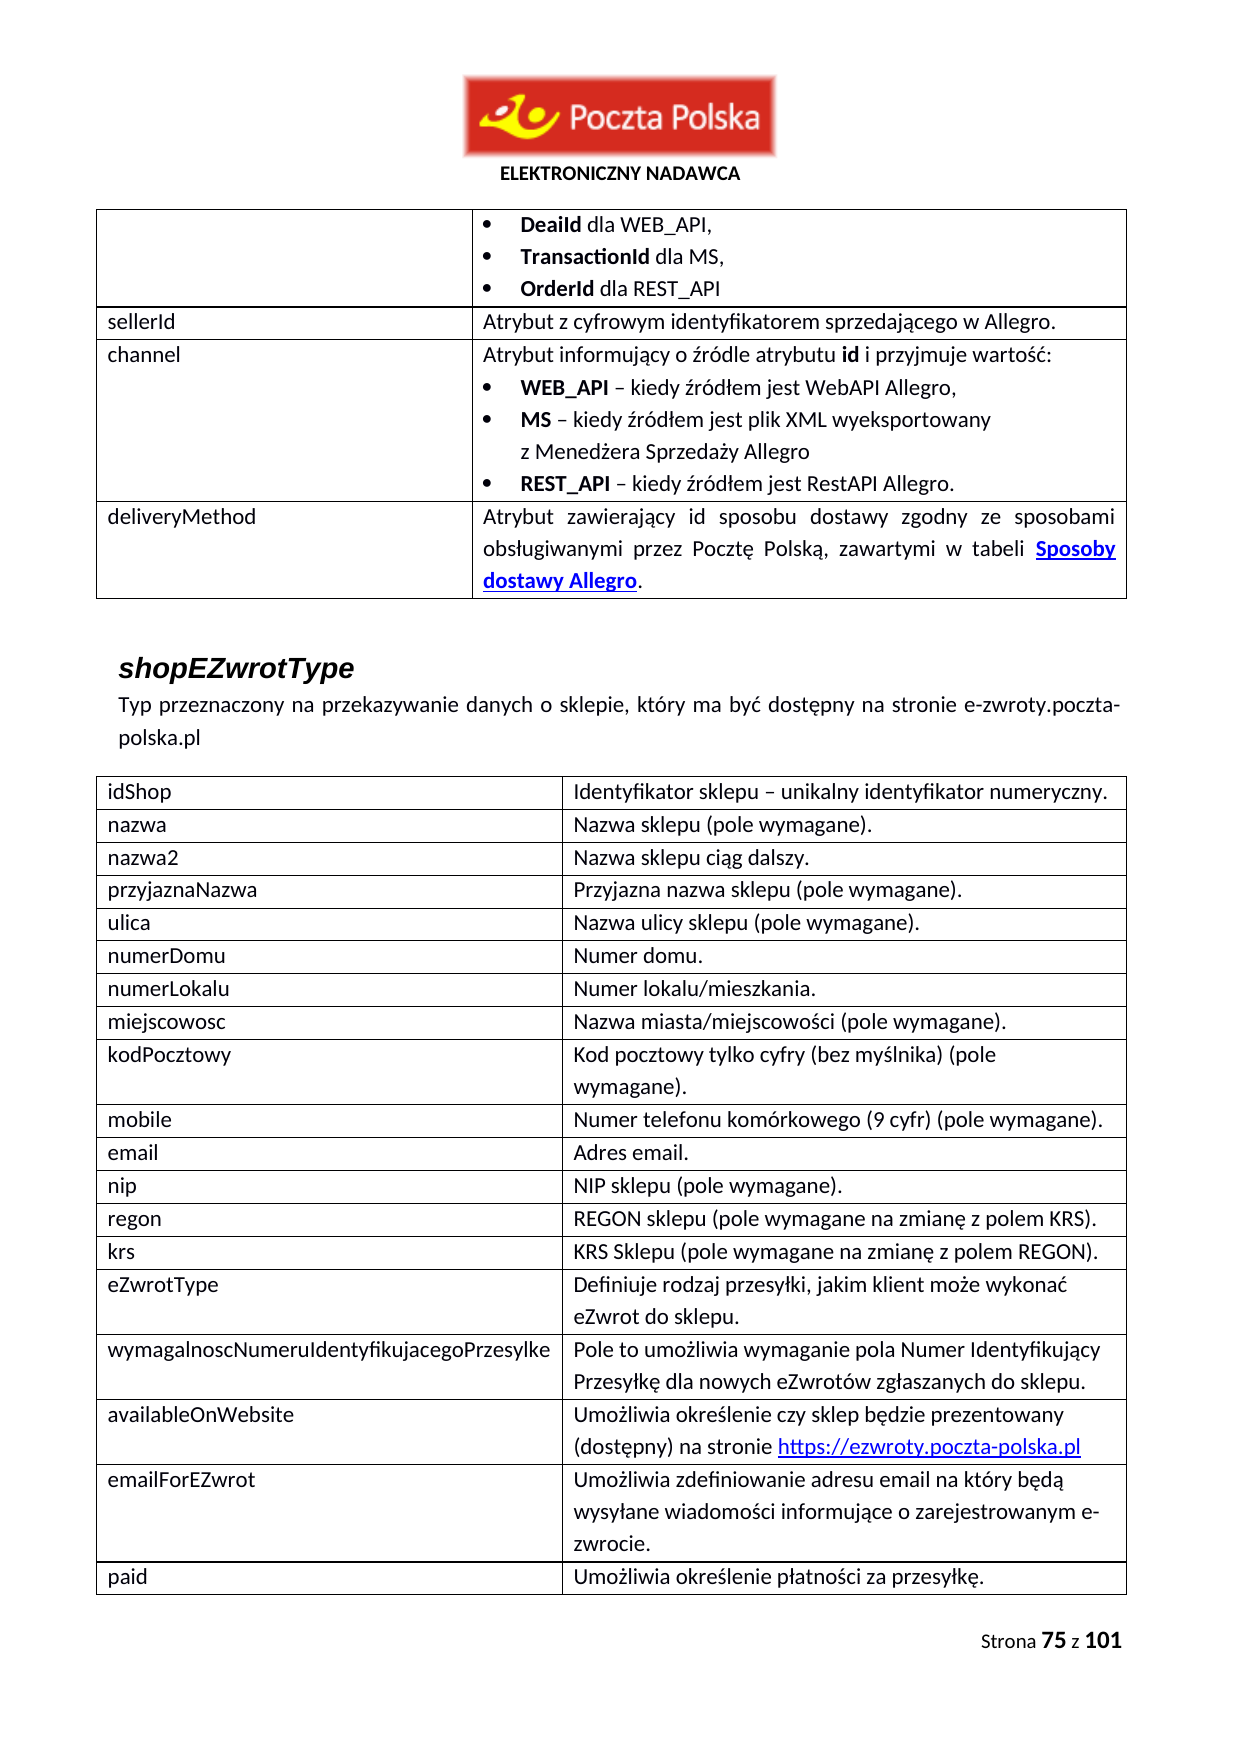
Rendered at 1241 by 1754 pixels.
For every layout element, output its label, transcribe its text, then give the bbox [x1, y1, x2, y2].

table_cell NIP sklepu (pole wymagane). [563, 1171, 1126, 1203]
table_cell kodPocztowy [97, 1040, 562, 1104]
picture [461, 73, 779, 160]
table_cell KRS Sklepu (pole wymagane na zmianę z polem REGON). [563, 1237, 1126, 1269]
table_cell mobile [97, 1105, 562, 1137]
table_cell nip [97, 1171, 562, 1203]
table_cell Pole to umożliwia wymaganie pola Numer Identyfikujący Przesyłkę dla nowych eZwrotów zgłaszanych do sklepu. [563, 1335, 1126, 1399]
table_cell Atrybut informujący o źródle atrybutu id i przyjmuje wartość: WEB_API – kiedy źródłem jest WebAPI Allegro, MS – kiedy źródłem jest plik XML wyeksportowany z Menedżera Sprzedaży Allegro REST_API – kiedy źródłem jest RestAPI Allegro. [473, 340, 1126, 501]
table_cell regon [97, 1204, 562, 1236]
table_cell Umożliwia zdefiniowanie adresu email na który będą wysyłane wiadomości informujące o zarejestrowanym e-zwrocie. [563, 1465, 1126, 1561]
table_cell Umożliwia określenie płatności za przesyłkę. [563, 1563, 1126, 1594]
table_cell REGON sklepu (pole wymagane na zmianę z polem KRS). [563, 1204, 1126, 1236]
table_cell Nazwa sklepu (pole wymagane). [563, 810, 1126, 842]
table_cell paid [97, 1563, 562, 1594]
table_cell Numer lokalu/mieszkania. [563, 974, 1126, 1006]
table_cell Kod pocztowy tylko cyfry (bez myślnika) (pole wymagane). [563, 1040, 1126, 1104]
table_cell Adres email. [563, 1138, 1126, 1170]
table_cell Atrybut z cyfrowym identyfikatorem sprzedającego w Allegro. [473, 308, 1126, 339]
text Typ przeznaczony na przekazywanie danych o sklepie, który ma być dostępny na stronie e-zwroty.poczta-polska.pl [118, 691, 1122, 751]
table_cell Nazwa ulicy sklepu (pole wymagane). [563, 909, 1126, 940]
table_header id [97, 210, 472, 306]
table_cell Atrybut zawierający id sposobu dostawy zgodny ze sposobami obsługiwanymi przez Pocztę Polską, zawartymi w tabeli Sposoby dostawy Allegro. [473, 502, 1126, 598]
table_cell numerLokalu [97, 974, 562, 1006]
subtitle shopEZwrotType [118, 651, 1122, 684]
table_header idShop [97, 777, 562, 809]
table_cell numerDomu [97, 941, 562, 973]
table_header Identyfikator sklepu – unikalny identyfikator numeryczny. [563, 777, 1126, 809]
table_cell ulica [97, 909, 562, 940]
table_cell channel [97, 340, 472, 501]
table_cell Nazwa miasta/miejscowości (pole wymagane). [563, 1007, 1126, 1039]
table_cell eZwrotType [97, 1270, 562, 1334]
table_cell deliveryMethod [97, 502, 472, 598]
table_cell miejscowosc [97, 1007, 562, 1039]
table_cell nazwa [97, 810, 562, 842]
table_header Atrybut zawierający id operacji w serwisie Allegro odpowiedni dla źródła: DeaiId dla WEB_API, TransactionId dla MS, OrderId dla REST_API [473, 210, 1126, 306]
table_cell availableOnWebsite [97, 1400, 562, 1464]
table_cell Umożliwia określenie czy sklep będzie prezentowany (dostępny) na stronie https://ezwroty.poczta-polska.pl [563, 1400, 1126, 1464]
table_cell krs [97, 1237, 562, 1269]
table_cell Numer domu. [563, 941, 1126, 973]
table_cell sellerId [97, 308, 472, 339]
table_cell wymagalnoscNumeruIdentyfikujacegoPrzesylke [97, 1335, 562, 1399]
table_cell Numer telefonu komórkowego (9 cyfr) (pole wymagane). [563, 1105, 1126, 1137]
table_cell Przyjazna nazwa sklepu (pole wymagane). [563, 876, 1126, 907]
table_cell email [97, 1138, 562, 1170]
table_cell Nazwa sklepu ciąg dalszy. [563, 843, 1126, 874]
table_cell Definiuje rodzaj przesyłki, jakim klient może wykonać eZwrot do sklepu. [563, 1270, 1126, 1334]
table_cell emailForEZwrot [97, 1465, 562, 1561]
table_cell przyjaznaNazwa [97, 876, 562, 907]
table_cell nazwa2 [97, 843, 562, 874]
